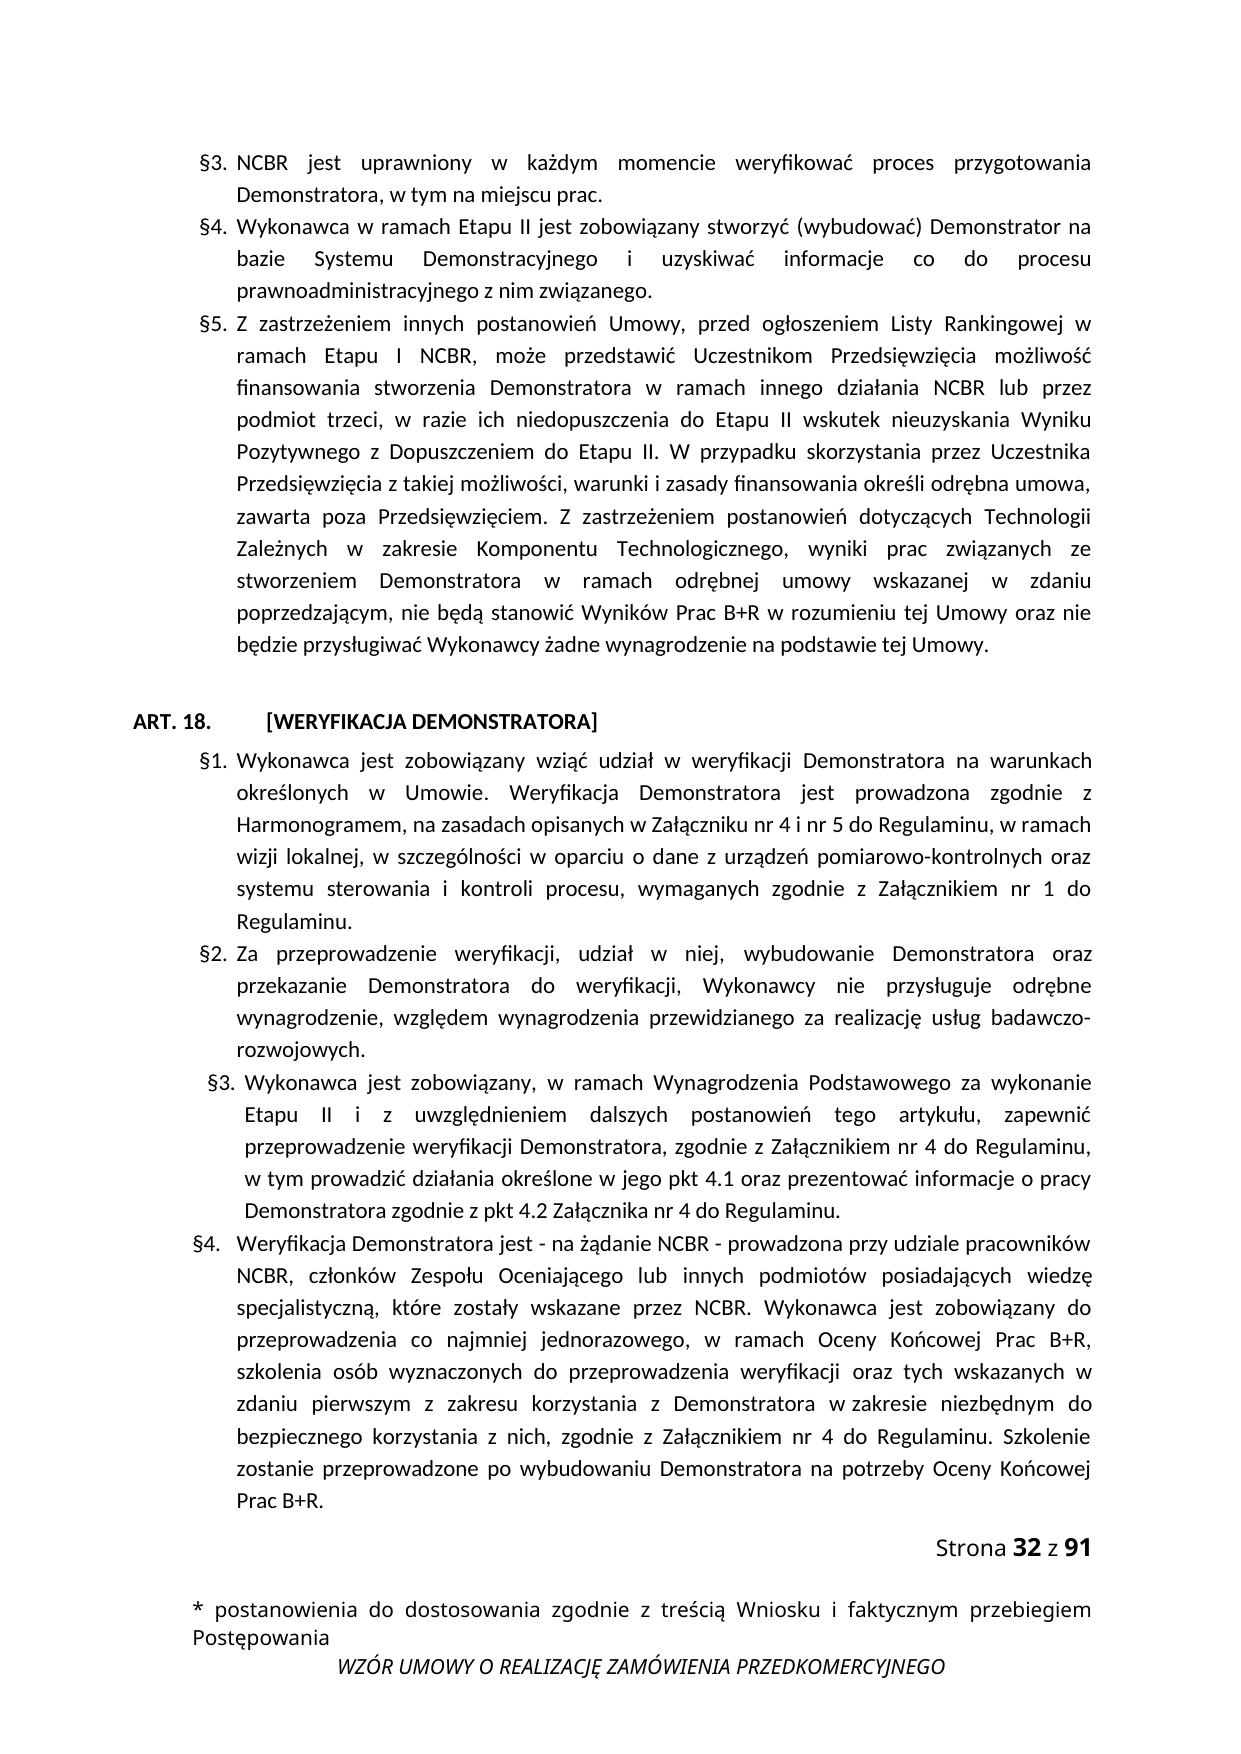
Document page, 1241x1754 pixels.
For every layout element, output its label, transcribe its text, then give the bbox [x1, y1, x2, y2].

list NCBR jest uprawniony w każdym momencie weryfikować proces przygotowania Demonstratora, w tym na miejscu prac. [199, 148, 1093, 208]
list Za przeprowadzenie weryfikacji, udział w niej, wybudowanie Demonstratora oraz przekazanie Demonstratora do weryfikacji, Wykonawcy nie przysługuje odrębne wynagrodzenie, względem wynagrodzenia przewidzianego za realizację usług badawczo-rozwojowych. [199, 939, 1093, 1063]
list Weryfikacja Demonstratora jest - na żądanie NCBR - prowadzona przy udziale pracowników NCBR, członków Zespołu Oceniającego lub innych podmiotów posiadających wiedzę specjalistyczną, które zostały wskazane przez NCBR. Wykonawca jest zobowiązany do przeprowadzenia co najmniej jednorazowego, w ramach Oceny Końcowej Prac B+R, szkolenia osób wyznaczonych do przeprowadzenia weryfikacji oraz tych wskazanych w zdaniu pierwszym z zakresu korzystania z Demonstratora w zakresie niezbędnym do bezpiecznego korzystania z nich, zgodnie z Załącznikiem nr 4 do Regulaminu. Szkolenie zostanie przeprowadzone po wybudowaniu Demonstratora na potrzeby Oceny Końcowej Prac B+R. [192, 1229, 1093, 1514]
list Z zastrzeżeniem innych postanowień Umowy, przed ogłoszeniem Listy Rankingowej w ramach Etapu I NCBR, może przedstawić Uczestnikom Przedsięwzięcia możliwość finansowania stworzenia Demonstratora w ramach innego działania NCBR lub przez podmiot trzeci, w razie ich niedopuszczenia do Etapu II wskutek nieuzyskania Wyniku Pozytywnego z Dopuszczeniem do Etapu II. W przypadku skorzystania przez Uczestnika Przedsięwzięcia z takiej możliwości, warunki i zasady finansowania określi odrębna umowa, zawarta poza Przedsięwzięciem. Z zastrzeżeniem postanowień dotyczących Technologii Zależnych w zakresie Komponentu Technologicznego, wyniki prac związanych ze stworzeniem Demonstratora w ramach odrębnej umowy wskazanej w zdaniu poprzedzającym, nie będą stanowić Wyników Prac B+R w rozumieniu tej Umowy oraz nie będzie przysługiwać Wykonawcy żadne wynagrodzenie na podstawie tej Umowy. [199, 309, 1093, 658]
list Wykonawca w ramach Etapu II jest zobowiązany stworzyć (wybudować) Demonstrator na bazie Systemu Demonstracyjnego i uzyskiwać informacje co do procesu prawnoadministracyjnego z nim związanego. [199, 212, 1093, 304]
subtitle [WERYFIKACJA DEMONSTRATORA] [133, 707, 1093, 735]
list Wykonawca jest zobowiązany wziąć udział w weryfikacji Demonstratora na warunkach określonych w Umowie. Weryfikacja Demonstratora jest prowadzona zgodnie z Harmonogramem, na zasadach opisanych w Załączniku nr 4 i nr 5 do Regulaminu, w ramach wizji lokalnej, w szczególności w oparciu o dane z urządzeń pomiarowo-kontrolnych oraz systemu sterowania i kontroli procesu, wymaganych zgodnie z Załącznikiem nr 1 do Regulaminu. [199, 746, 1093, 935]
list Wykonawca jest zobowiązany, w ramach Wynagrodzenia Podstawowego za wykonanie Etapu II i z uwzględnieniem dalszych postanowień tego artykułu, zapewnić przeprowadzenie weryfikacji Demonstratora, zgodnie z Załącznikiem nr 4 do Regulaminu, w tym prowadzić działania określone w jego pkt 4.1 oraz prezentować informacje o pracy Demonstratora zgodnie z pkt 4.2 Załącznika nr 4 do Regulaminu. [207, 1068, 1093, 1224]
